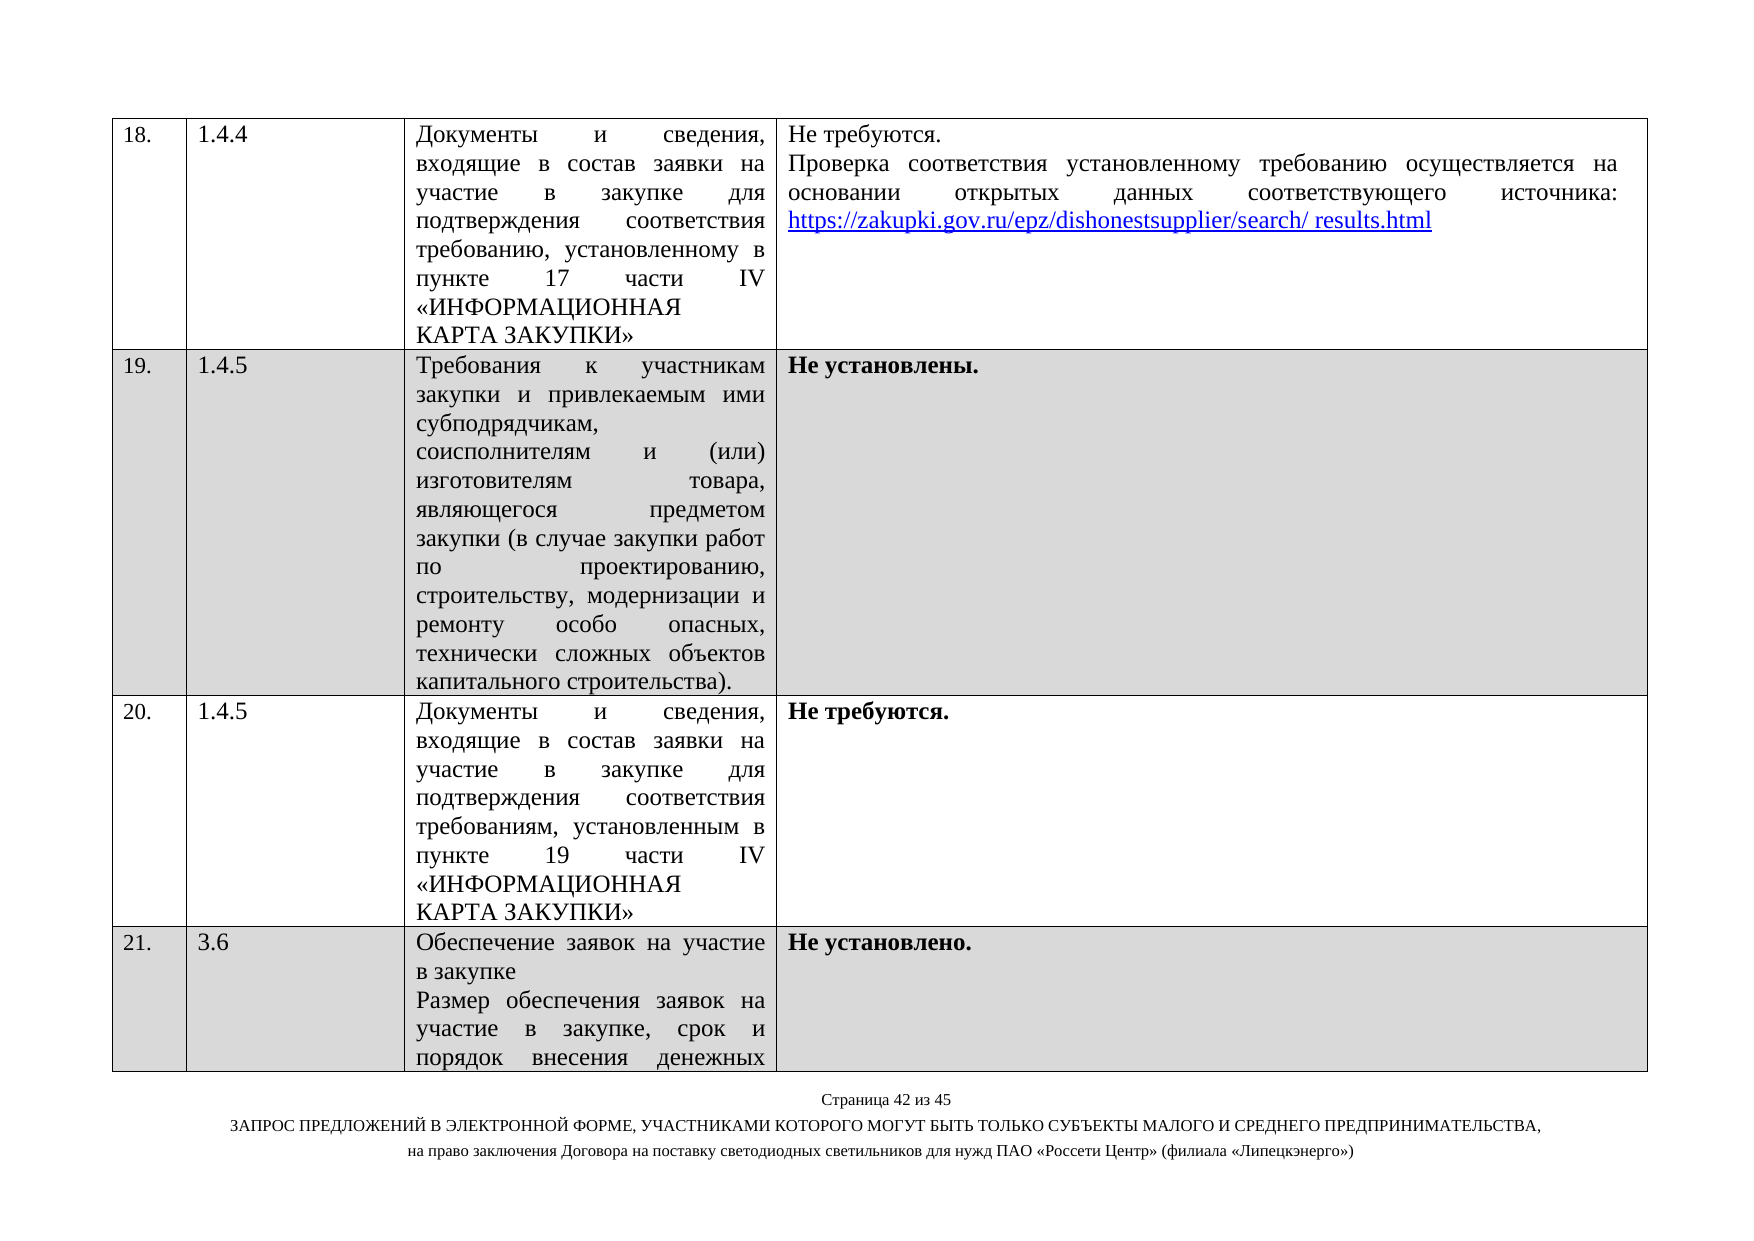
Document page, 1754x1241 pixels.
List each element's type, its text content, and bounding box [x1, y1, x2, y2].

table_cell 1.4.5 [187, 696, 404, 926]
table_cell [405, 927, 776, 1071]
table_cell 1.4.4 [187, 119, 404, 349]
table_cell [113, 927, 186, 1071]
table_cell Не требуются. Проверка соответствия установленному требованию осуществляется на основании открытых данных соответствующего источника: https://zakupki.gov.ru/epz/dishonestsupplier/search/ results.html [777, 119, 1647, 349]
table_cell [113, 696, 186, 926]
table_cell [113, 350, 186, 695]
table_cell Документы и сведения, входящие в состав заявки на участие в закупке для подтверждения соответствия требованиям, установленным в пункте 19 части IV «ИНФОРМАЦИОННАЯ КАРТА ЗАКУПКИ» [405, 696, 776, 926]
table_cell Документы и сведения, входящие в состав заявки на участие в закупке для подтверждения соответствия требованию, установленному в пункте 17 части IV «ИНФОРМАЦИОННАЯ КАРТА ЗАКУПКИ» [405, 119, 776, 349]
table_cell [113, 119, 186, 349]
table_cell Не требуются. [777, 696, 1647, 926]
table_cell Не установлено. [777, 927, 1647, 1071]
table_cell Не установлены. [777, 350, 1647, 695]
table_cell Требования к участникам закупки и привлекаемым ими субподрядчикам, соисполнителям и (или) изготовителям товара, являющегося предметом закупки (в случае закупки работ по проектированию, строительству, модернизации и ремонту особо опасных, технически сложных объектов капитального строительства). [405, 350, 776, 695]
table_cell 3.6 [187, 927, 404, 1071]
table_cell 1.4.5 [187, 350, 404, 695]
